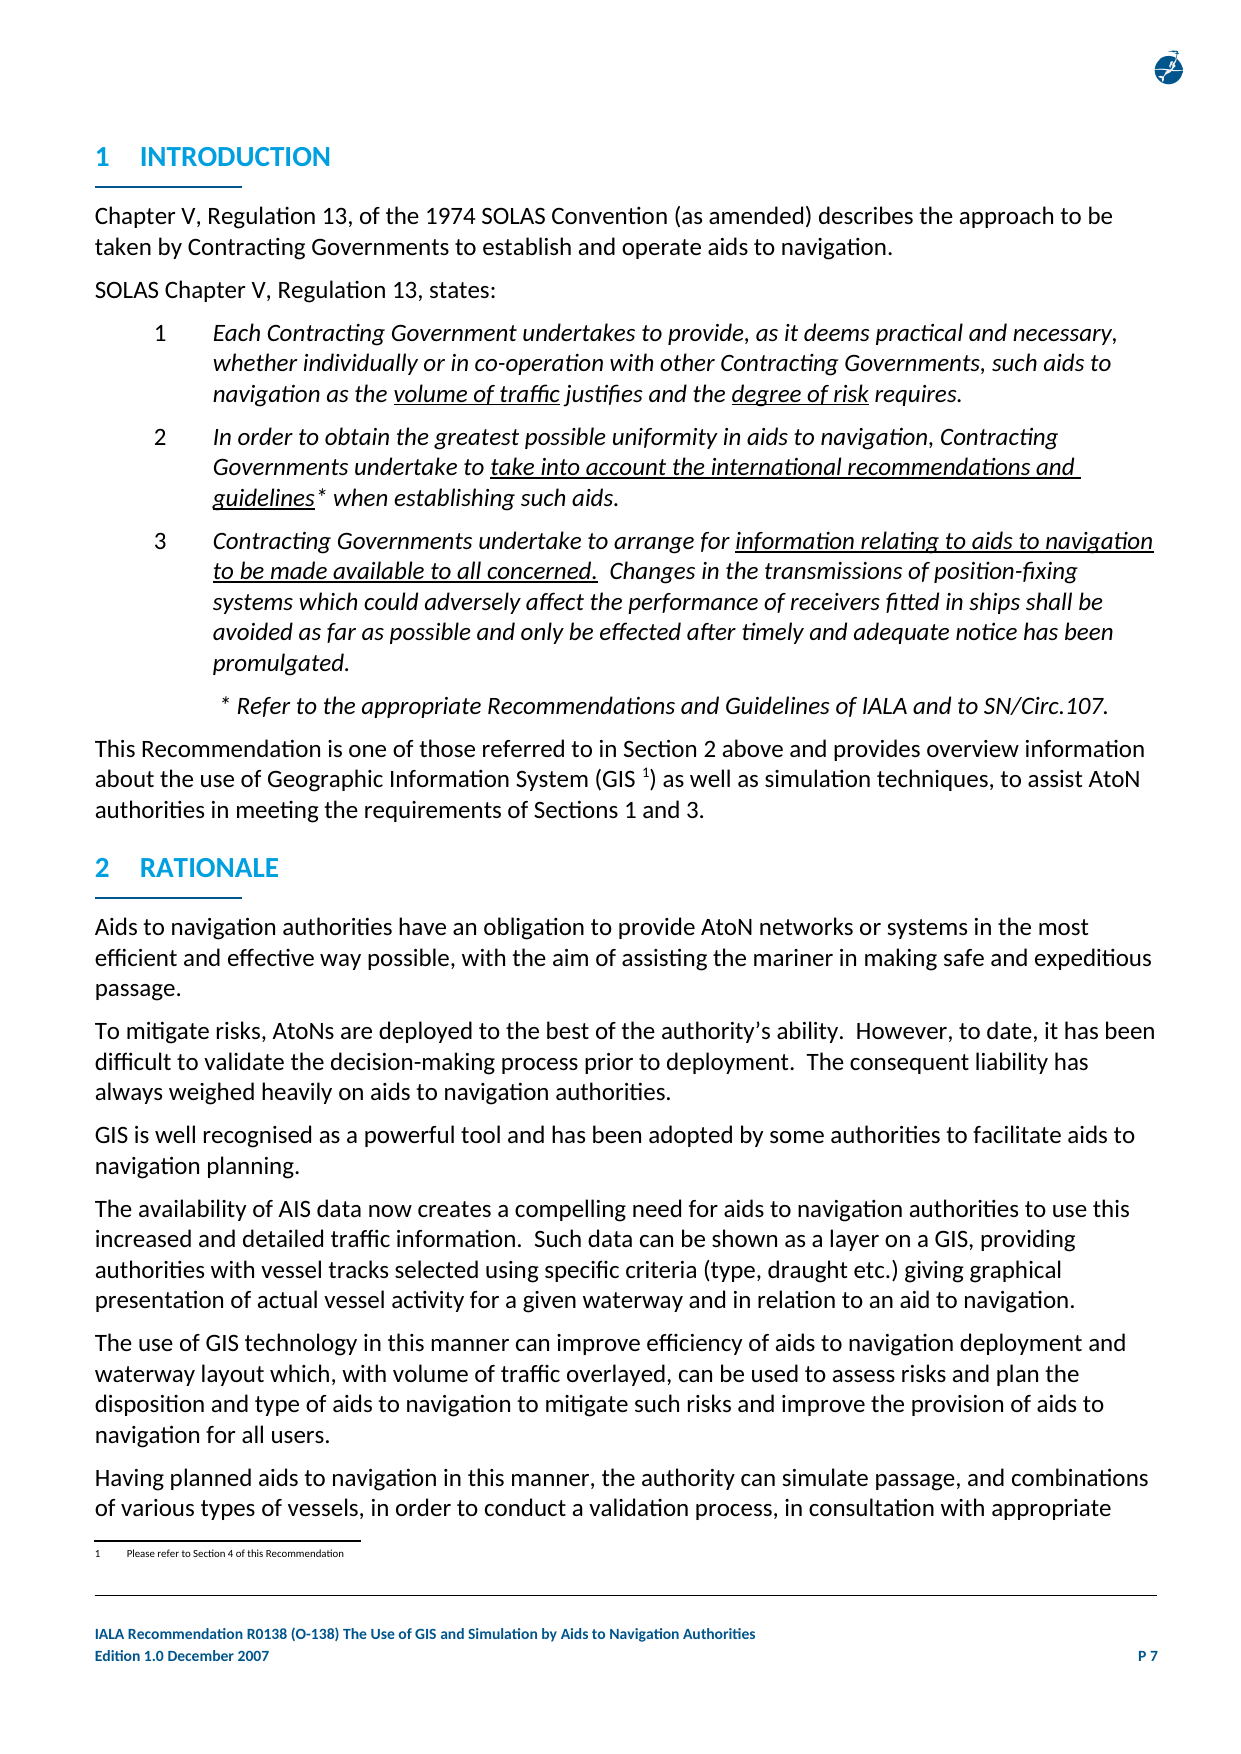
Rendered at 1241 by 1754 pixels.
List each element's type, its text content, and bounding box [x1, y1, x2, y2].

text * Refer to the appropriate Recommendations and Guidelines of IALA and to SN/Circ.107. [139, 690, 1157, 721]
text This Recommendation is one of those referred to in Section 2 above and provides overview information about the use of Geographic Information System (GIS ) as well as simulation techniques, to assist AtoN authorities in meeting the requirements of Sections 1 and 3. [94, 733, 1157, 824]
list In order to obtain the greatest possible uniformity in aids to navigation, Contracting Governments undertake to take into account the international recommendations and guidelines* when establishing such aids. [153, 421, 1157, 512]
text To mitigate risks, AtoNs are deployed to the best of the authority’s ability. However, to date, it has been difficult to validate the decision-making process prior to deployment. The consequent liability has always weighed heavily on aids to navigation authorities. [94, 1015, 1157, 1107]
text SOLAS Chapter V, Regulation 13, states: [94, 274, 1157, 304]
text The availability of AIS data now creates a compelling need for aids to navigation authorities to use this increased and detailed traffic information. Such data can be shown as a layer on a GIS, providing authorities with vessel tracks selected using specific criteria (type, draught etc.) giving graphical presentation of actual vessel activity for a given waterway and in relation to an aid to navigation. [94, 1193, 1157, 1315]
picture [1123, 0, 1241, 119]
text The use of GIS technology in this manner can improve efficiency of aids to navigation deployment and waterway layout which, with volume of traffic overlayed, can be used to assess risks and plan the disposition and type of aids to navigation to mitigate such risks and improve the provision of aids to navigation for all users. [94, 1327, 1157, 1449]
text Chapter V, Regulation 13, of the 1974 SOLAS Convention (as amended) describes the approach to be taken by Contracting Governments to establish and operate aids to navigation. [94, 200, 1157, 261]
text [94, 1462, 1157, 1523]
subtitle RATIONALE [94, 849, 1157, 885]
text GIS is well recognised as a powerful tool and has been adopted by some authorities to facilitate aids to navigation planning. [94, 1119, 1157, 1180]
list Each Contracting Government undertakes to provide, as it deems practical and necessary, whether individually or in co-operation with other Contracting Governments, such aids to navigation as the volume of traffic justifies and the degree of risk requires. [153, 317, 1157, 408]
text Aids to navigation authorities have an obligation to provide AtoN networks or systems in the most efficient and effective way possible, with the aim of assisting the mariner in making safe and expeditious passage. [94, 911, 1157, 1003]
list Contracting Governments undertake to arrange for information relating to aids to navigation to be made available to all concerned. Changes in the transmissions of position-fixing systems which could adversely affect the performance of receivers fitted in ships shall be avoided as far as possible and only be effected after timely and adequate notice has been promulgated. [153, 525, 1157, 677]
subtitle INTRODUCTION [94, 138, 1157, 174]
